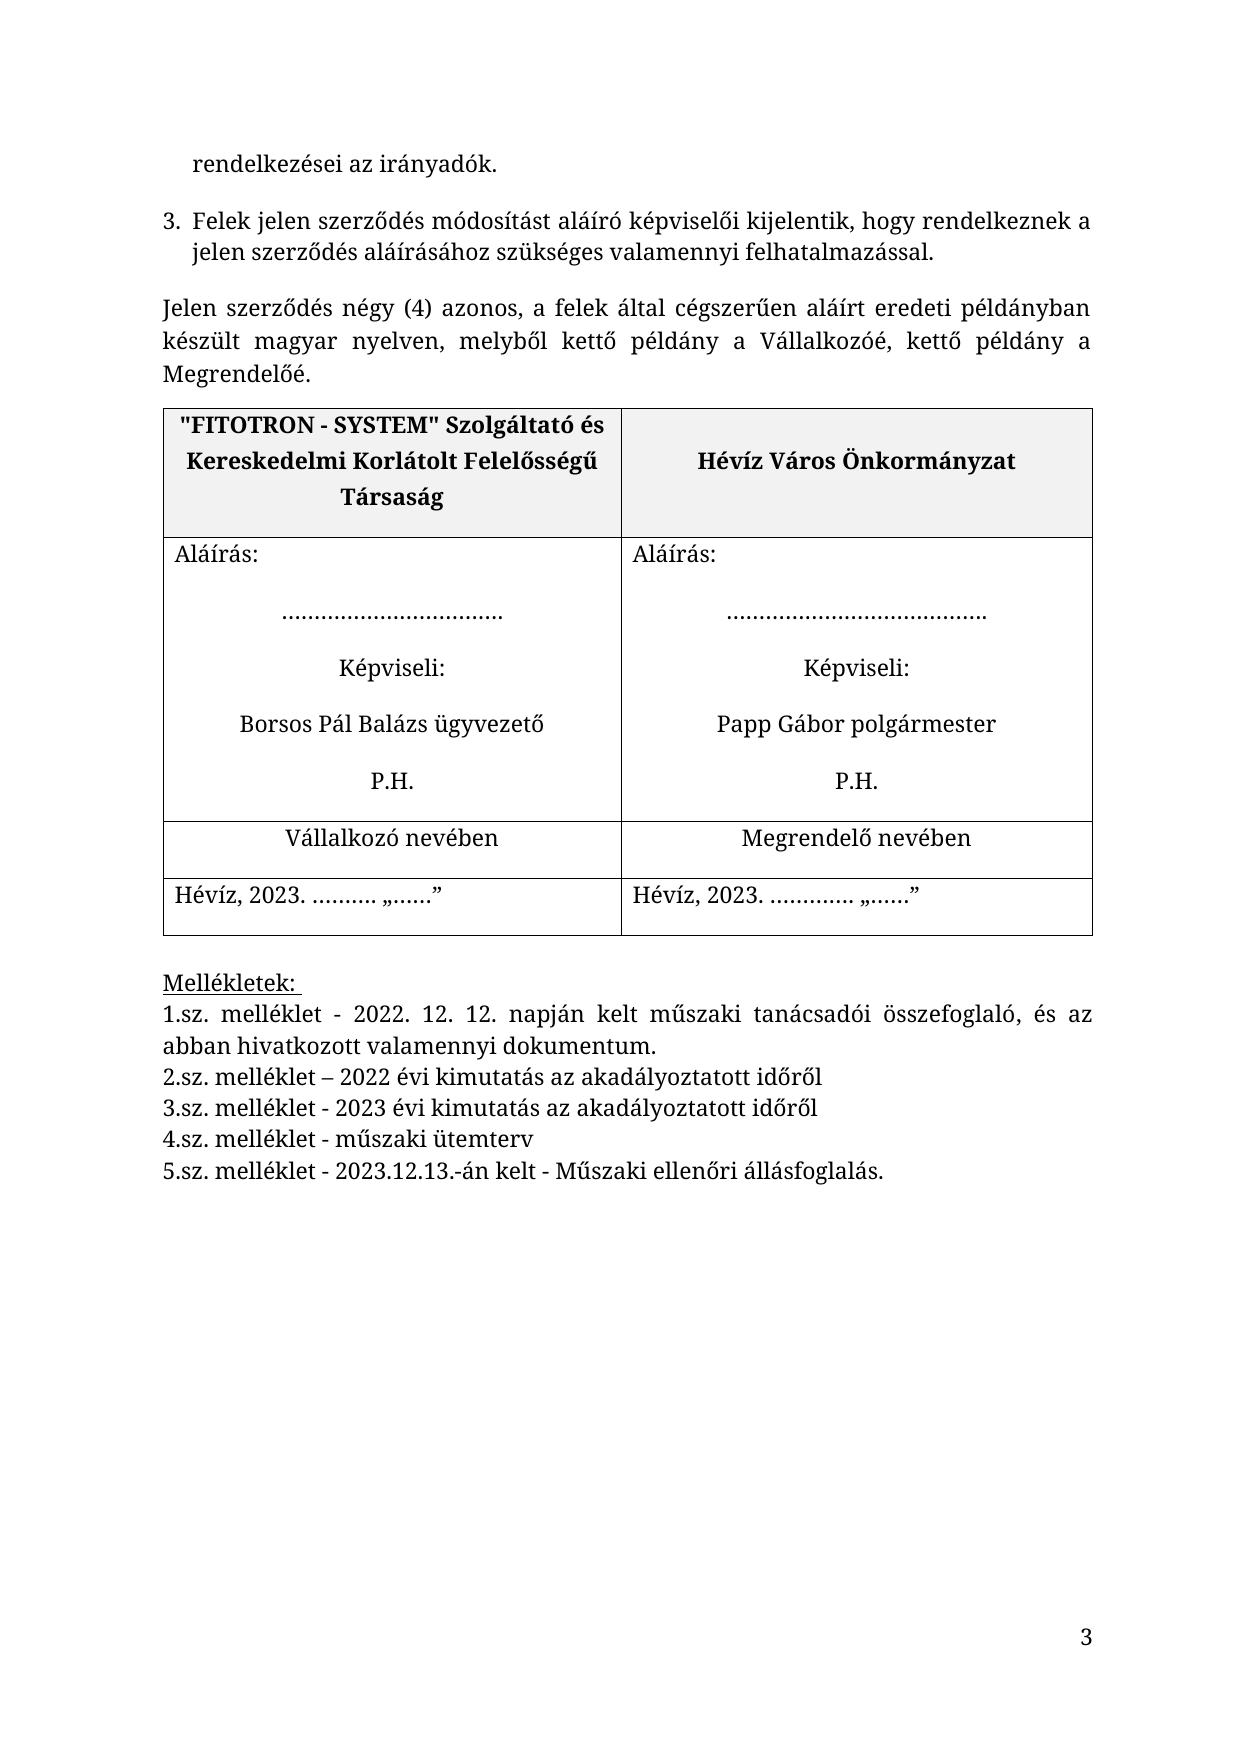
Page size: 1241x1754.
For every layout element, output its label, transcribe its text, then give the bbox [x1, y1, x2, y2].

text 4.sz. melléklet - műszaki ütemterv [162, 1123, 1093, 1155]
table_cell Hévíz, 2023. …………. „……” [622, 879, 1092, 935]
table_cell Hévíz, 2023. ………. „……” [164, 879, 621, 935]
text 3.sz. melléklet - 2023 évi kimutatás az akadályoztatott időről [162, 1092, 1093, 1123]
text 1.sz. melléklet - 2022. 12. 12. napján kelt műszaki tanácsadói összefoglaló, és az abban hivatkozott valamennyi dokumentum. [162, 998, 1093, 1061]
text 5.sz. melléklet - 2023.12.13.-án kelt - Műszaki ellenőri állásfoglalás. [162, 1155, 1093, 1186]
text Jelen szerződés négy (4) azonos, a felek által cégszerűen aláírt eredeti példányban készült magyar nyelven, melyből kettő példány a Vállalkozóé, kettő példány a Megrendelőé. [162, 292, 1093, 389]
list Felek jelen szerződés módosítást aláíró képviselői kijelentik, hogy rendelkeznek a jelen szerződés aláírásához szükséges valamennyi felhatalmazással. [162, 204, 1093, 267]
text Mellékletek: [162, 967, 1093, 998]
table_cell Megrendelő nevében [622, 822, 1092, 878]
table_header Hévíz Város Önkormányzat [622, 409, 1092, 537]
table_header "FITOTRON - SYSTEM" Szolgáltató és Kereskedelmi Korlátolt Felelősségű Társaság [164, 409, 621, 537]
text 2.sz. melléklet – 2022 évi kimutatás az akadályoztatott időről [162, 1061, 1093, 1092]
table_cell Aláírás: …………………………………. Képviseli: Papp Gábor polgármester P.H. [622, 538, 1092, 821]
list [162, 148, 1093, 179]
table_cell Vállalkozó nevében [164, 822, 621, 878]
table_cell Aláírás: ……………………………. Képviseli: Borsos Pál Balázs ügyvezető P.H. [164, 538, 621, 821]
